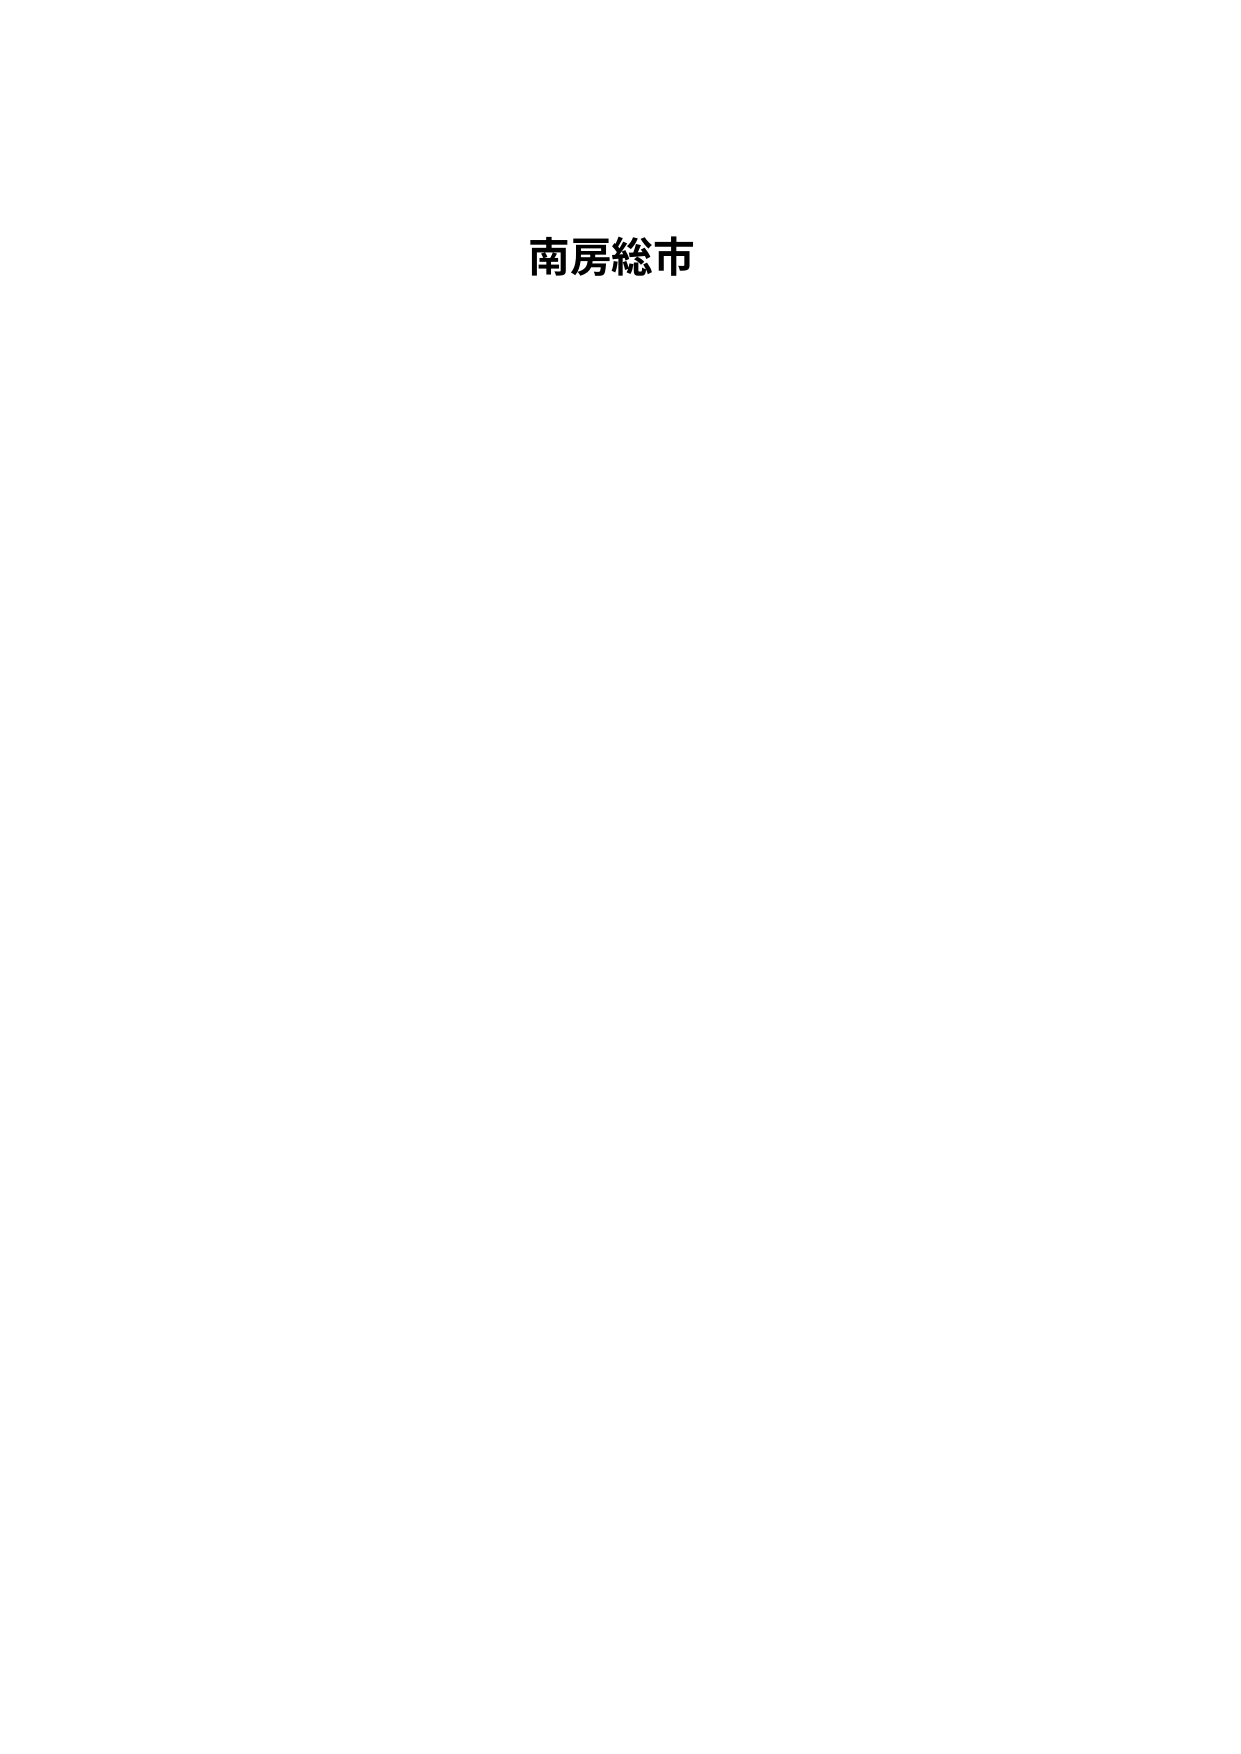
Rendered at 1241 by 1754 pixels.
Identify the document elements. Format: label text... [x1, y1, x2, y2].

text 南房総市 [177, 217, 1017, 292]
